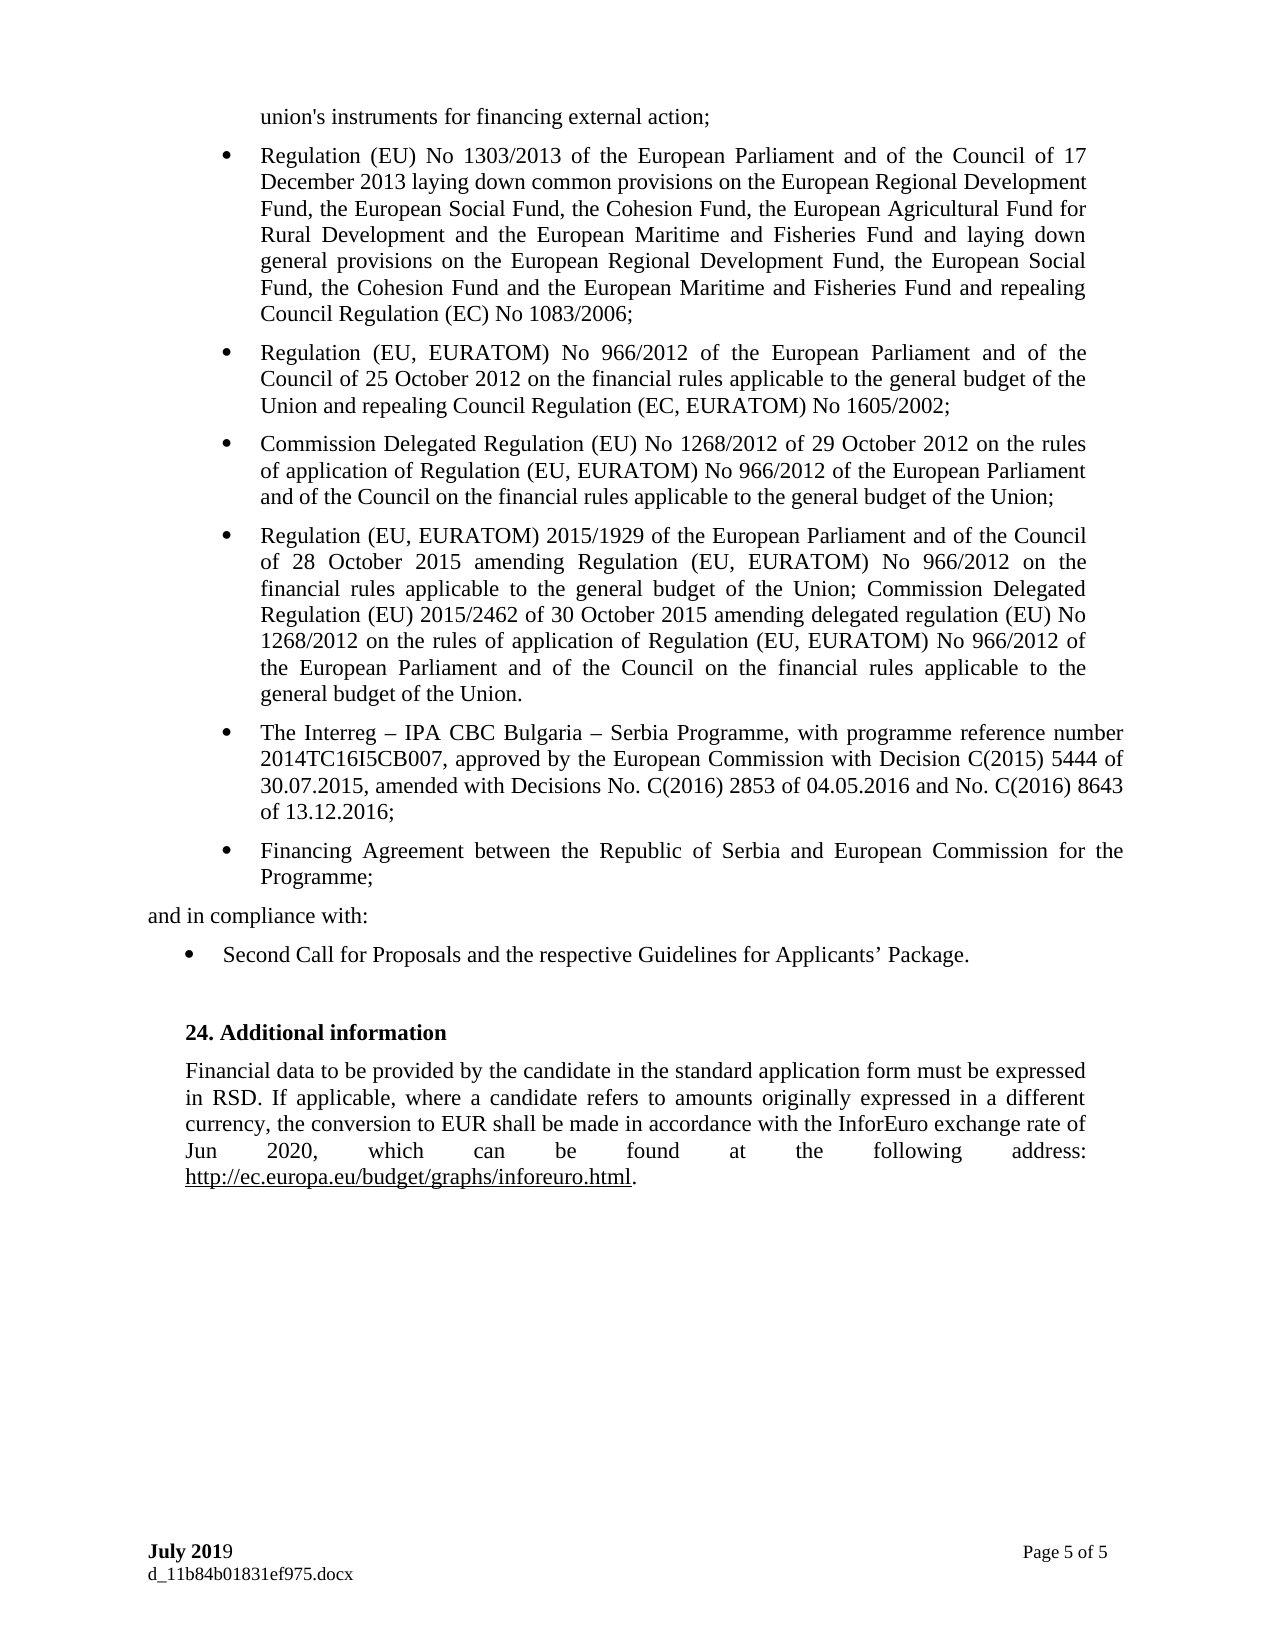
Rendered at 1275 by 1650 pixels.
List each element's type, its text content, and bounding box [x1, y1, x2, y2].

list The Interreg – IPA CBC Bulgaria – Serbia Programme, with programme reference number 2014TC16I5CB007, approved by the European Commission with Decision C(2015) 5444 of 30.07.2015, amended with Decisions No. C(2016) 2853 of 04.05.2016 and No. C(2016) 8643 of 13.12.2016; [223, 719, 1125, 824]
list Commission Delegated Regulation (EU) No 1268/2012 of 29 October 2012 on the rules of application of Regulation (EU, EURATOM) No 966/2012 of the European Parliament and of the Council on the financial rules applicable to the general budget of the Union; [223, 431, 1087, 509]
list Regulation (EU) No 1303/2013 of the European Parliament and of the Council of 17 December 2013 laying down common provisions on the European Regional Development Fund, the European Social Fund, the Cohesion Fund, the European Agricultural Fund for Rural Development and the European Maritime and Fisheries Fund and laying down general provisions on the European Regional Development Fund, the European Social Fund, the Cohesion Fund and the European Maritime and Fisheries Fund and repealing Council Regulation (EC) No 1083/2006; [223, 142, 1087, 326]
text 24. Additional information [185, 1019, 1087, 1045]
list Regulation (EU, EURATOM) No 966/2012 of the European Parliament and of the Council of 25 October 2012 on the financial rules applicable to the general budget of the Union and repealing Council Regulation (EC, EURATOM) No 1605/2002; [223, 339, 1087, 418]
list Regulation (EU, EURATOM) 2015/1929 of the European Parliament and of the Council of 28 October 2015 amending Regulation (EU, EURATOM) No 966/2012 on the financial rules applicable to the general budget of the Union; Commission Delegated Regulation (EU) 2015/2462 of 30 October 2015 amending delegated regulation (EU) No 1268/2012 on the rules of application of Regulation (EU, EURATOM) No 966/2012 of the European Parliament and of the Council on the financial rules applicable to the general budget of the Union. [223, 522, 1087, 707]
list Second Call for Proposals and the respective Guidelines for Applicants’ Package. [185, 941, 1125, 967]
text Financial data to be provided by the candidate in the standard application form must be expressed in RSD. If applicable, where a candidate refers to amounts originally expressed in a different currency, the conversion to EUR shall be made in accordance with the InforEuro exchange rate of Jun 2020, which can be found at the following address: http://ec.europa.eu/budget/graphs/inforeuro.html. [185, 1058, 1087, 1189]
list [223, 103, 1087, 129]
text and in compliance with: [148, 902, 1125, 928]
list Financing Agreement between the Republic of Serbia and European Commission for the Programme; [223, 837, 1125, 890]
